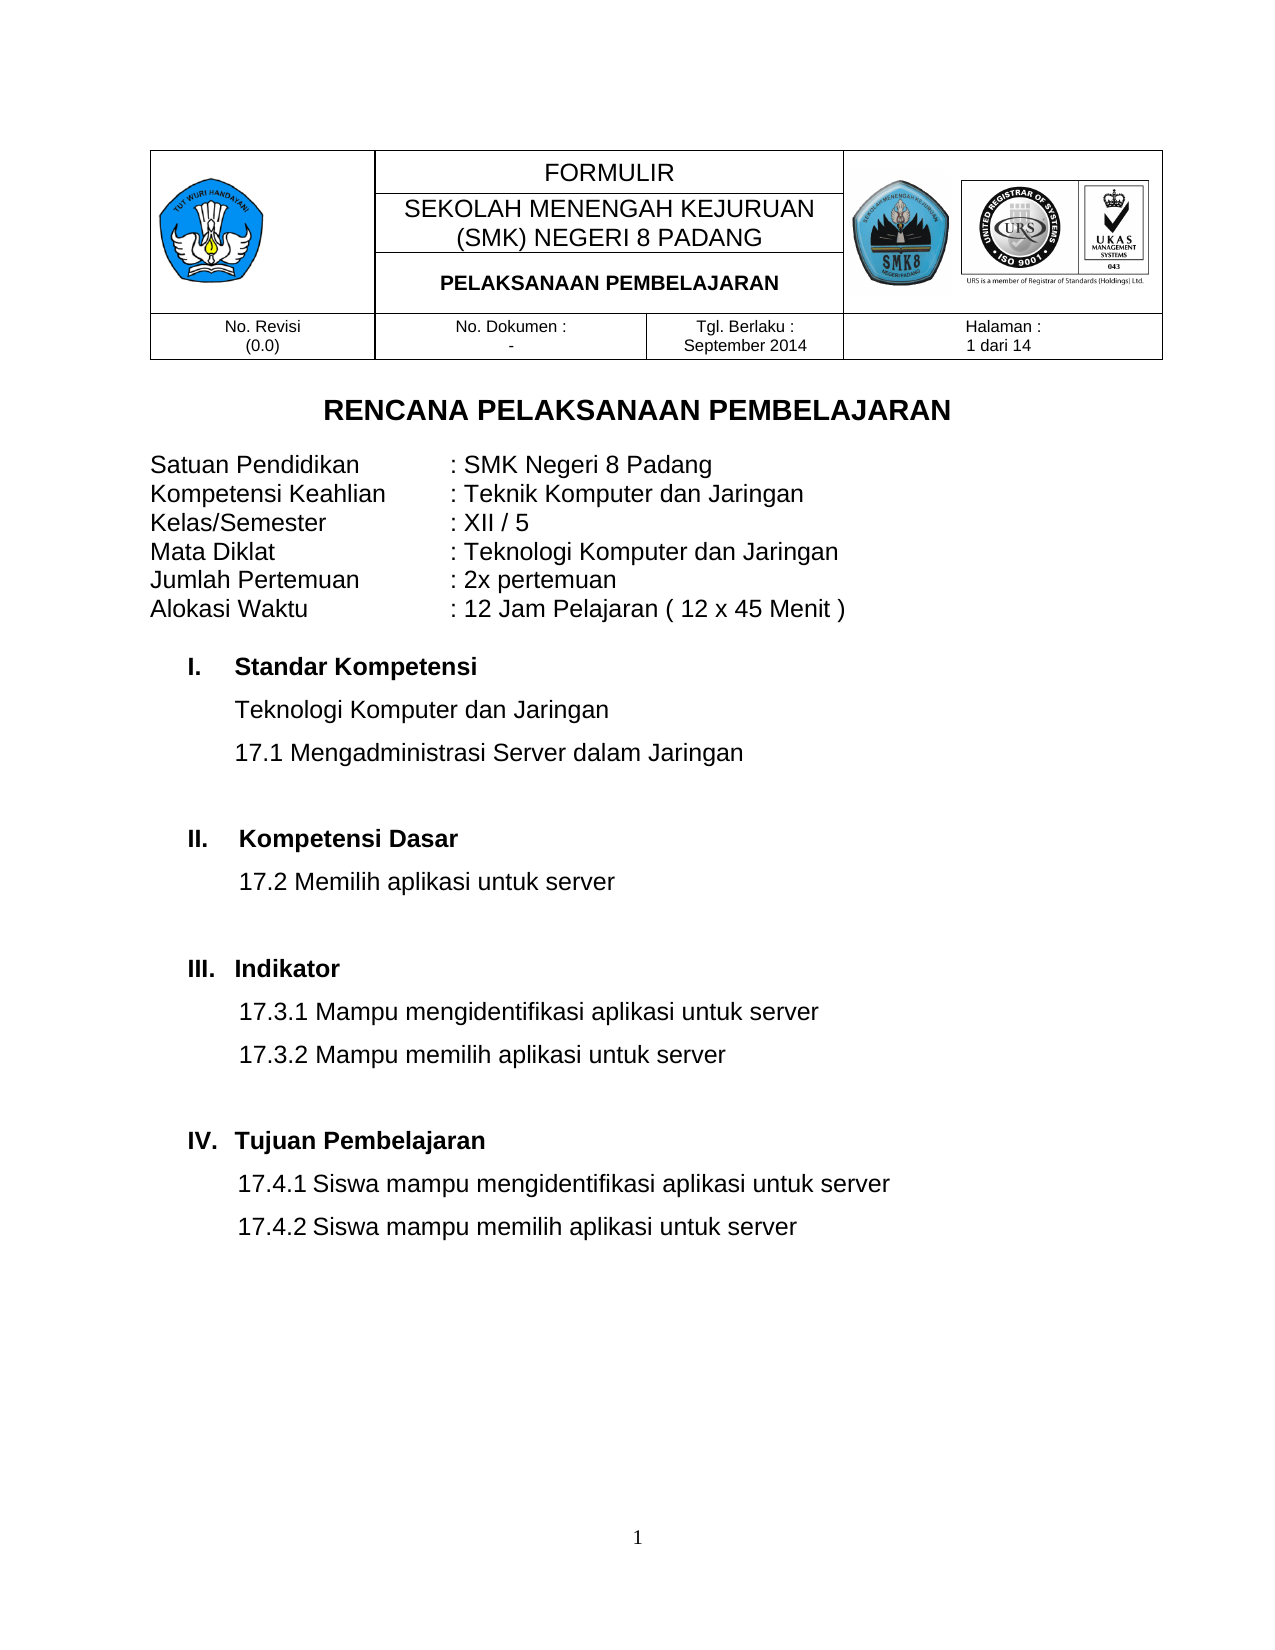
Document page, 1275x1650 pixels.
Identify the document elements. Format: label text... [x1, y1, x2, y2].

text Mata Diklat : Teknologi Komputer dan Jaringan [150, 537, 1125, 566]
table_header [844, 151, 1162, 313]
table_cell Halaman : 1 dari 14 [844, 314, 1162, 358]
text Satuan Pendidikan : SMK Negeri 8 Padang [150, 451, 1125, 479]
table_header [151, 151, 374, 313]
list Siswa mampu memilih aplikasi untuk server [237, 1212, 1125, 1241]
text Kelas/Semester : XII / 5 [150, 508, 1125, 537]
text Kompetensi Keahlian : Teknik Komputer dan Jaringan [150, 479, 1125, 508]
table_cell Tgl. Berlaku : September 2014 [647, 314, 843, 358]
table_header FORMULIR [376, 151, 843, 193]
list 17.3.1 Mampu mengidentifikasi aplikasi untuk server [239, 997, 1125, 1026]
table_cell PELAKSANAAN PEMBELAJARAN [376, 253, 843, 313]
text Jumlah Pertemuan : 2x pertemuan [150, 566, 1125, 594]
list Standar Kompetensi [187, 652, 1125, 681]
list Tujuan Pembelajaran [187, 1126, 1125, 1155]
table_cell No. Revisi (0.0) [151, 314, 374, 358]
list 17.3.2 Mampu memilih aplikasi untuk server [239, 1040, 1125, 1069]
list Teknologi Komputer dan Jaringan [234, 695, 1125, 724]
text RENCANA PELAKSANAAN PEMBELAJARAN [150, 393, 1125, 427]
list Indikator [187, 954, 1125, 982]
table_cell No. Dokumen : - [376, 314, 646, 358]
list 17.2 Memilih aplikasi untuk server [239, 867, 1125, 896]
text Alokasi Waktu : 12 Jam Pelajaran ( 12 x 45 Menit ) [150, 594, 1125, 623]
list 17.1 Mengadministrasi Server dalam Jaringan [234, 738, 1125, 767]
list Kompetensi Dasar [187, 824, 1125, 853]
table_cell SEKOLAH MENENGAH KEJURUAN (SMK) NEGERI 8 PADANG [376, 194, 843, 252]
list Siswa mampu mengidentifikasi aplikasi untuk server [237, 1169, 1125, 1198]
